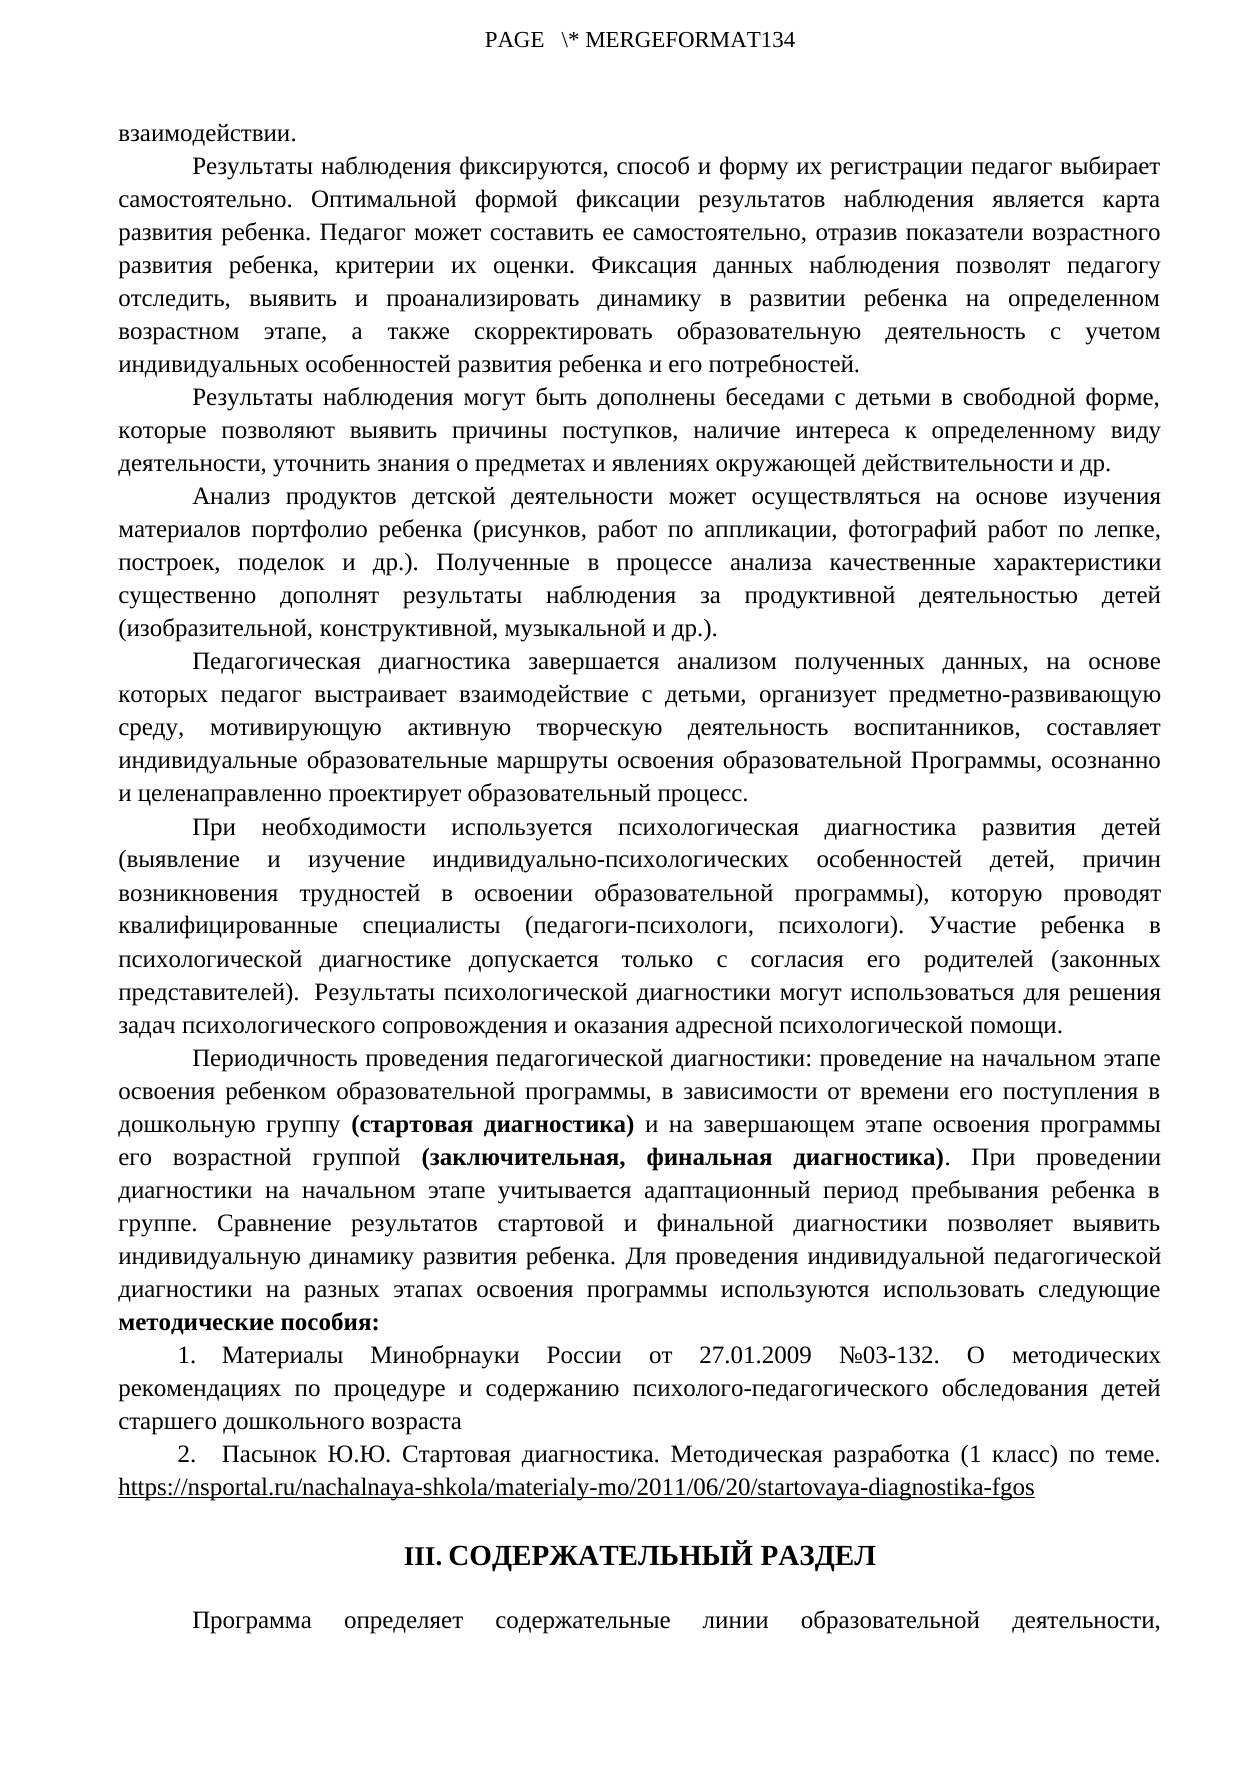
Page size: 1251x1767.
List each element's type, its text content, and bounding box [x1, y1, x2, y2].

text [118, 118, 1161, 147]
text Периодичность проведения педагогической диагностики: проведение на начальном этапе освоения ребенком образовательной программы, в зависимости от времени его поступления в дошкольную группу (стартовая диагностика) и на завершающем этапе освоения программы его возрастной группой (заключительная, финальная диагностика). При проведении диагностики на начальном этапе учитывается адаптационный период пребывания ребенка в группе. Сравнение результатов стартовой и финальной диагностики позволяет выявить индивидуальную динамику развития ребенка. Для проведения индивидуальной педагогической диагностики на разных этапах освоения программы используются использовать следующие методические пособия: [118, 1043, 1161, 1336]
text Анализ продуктов детской деятельности может осуществляться на основе изучения материалов портфолио ребенка (рисунков, работ по аппликации, фотографий работ по лепке, построек, поделок и др.). Полученные в процессе анализа качественные характеристики существенно дополнят результаты наблюдения за продуктивной деятельностью детей (изобразительной, конструктивной, музыкальной и др.). [118, 481, 1161, 642]
text Педагогическая диагностика завершается анализом полученных данных, на основе которых педагог выстраивает взаимодействие с детьми, организует предметно-развивающую среду, мотивирующую активную творческую деятельность воспитанников, составляет индивидуальные образовательные маршруты освоения образовательной Программы, осознанно и целенаправленно проектирует образовательный процесс. [118, 646, 1161, 807]
subtitle СОДЕРЖАТЕЛЬНЫЙ РАЗДЕЛ [118, 1538, 1161, 1572]
list Материалы Минобрнауки России от 27.01.2009 №03-132. О методических рекомендациях по процедуре и содержанию психолого-педагогического обследования детей старшего дошкольного возраста [118, 1340, 1161, 1435]
text Результаты наблюдения могут быть дополнены беседами с детьми в свободной форме, которые позволяют выявить причины поступков, наличие интереса к определенному виду деятельности, уточнить знания о предметах и явлениях окружающей действительности и др. [118, 382, 1161, 477]
text Результаты наблюдения фиксируются, способ и форму их регистрации педагог выбирает самостоятельно. Оптимальной формой фиксации результатов наблюдения является карта развития ребенка. Педагог может составить ее самостоятельно, отразив показатели возрастного развития ребенка, критерии их оценки. Фиксация данных наблюдения позволят педагогу отследить, выявить и проанализировать динамику в развитии ребенка на определенном возрастном этапе, а также скорректировать образовательную деятельность с учетом индивидуальных особенностей развития ребенка и его потребностей. [118, 151, 1161, 378]
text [118, 1605, 1161, 1633]
list Пасынок Ю.Ю. Стартовая диагностика. Методическая разработка (1 класс) по теме. https://nsportal.ru/nachalnaya-shkola/materialy-mo/2011/06/20/startovaya-diagnostika-fgos [118, 1439, 1161, 1501]
text При необходимости используется психологическая диагностика развития детей (выявление и изучение индивидуально-психологических особенностей детей, причин возникновения трудностей в освоении образовательной программы), которую проводят квалифицированные специалисты (педагоги-психологи, психологи). Участие ребенка в психологической диагностике допускается только с согласия его родителей (законных представителей). Результаты психологической диагностики могут использоваться для решения задач психологического сопровождения и оказания адресной психологической помощи. [118, 812, 1161, 1038]
